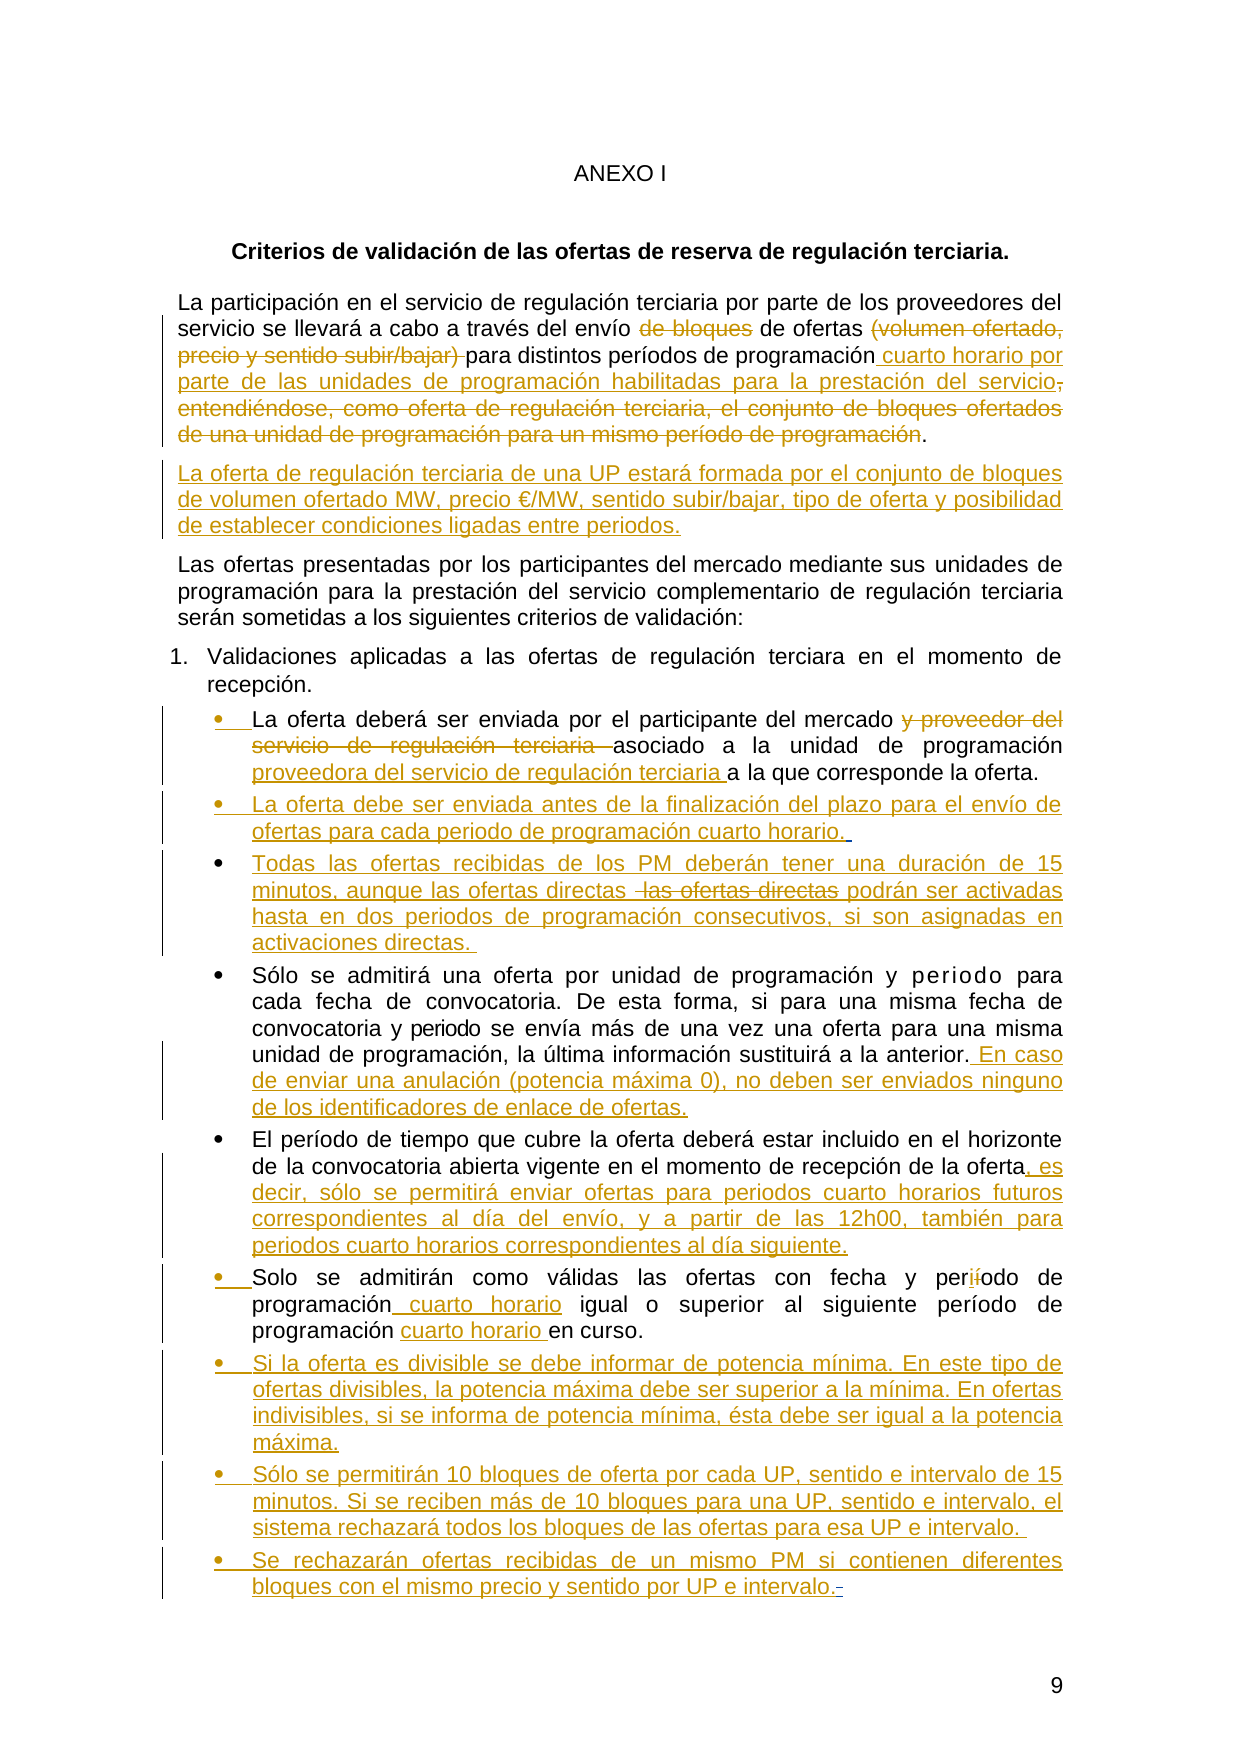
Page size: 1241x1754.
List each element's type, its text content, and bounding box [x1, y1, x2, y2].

text ANEXO I [177, 160, 1063, 186]
text Criterios de validación de las ofertas de reserva de regulación terciaria. [177, 238, 1063, 264]
text La participación en el servicio de regulación terciaria por parte de los proveedores del servicio se llevará a cabo a través del envío de ofertas para distintos períodos de programación. [177, 289, 1063, 409]
list El período de tiempo que cubre la oferta deberá estar incluido en el horizonte de la convocatoria abierta vigente en el momento de recepción de la oferta [214, 1126, 1063, 1258]
list Solo se admitirán como válidas las ofertas con fecha y perodo de programación igual o superior al siguiente período de programación en curso. [214, 1264, 1063, 1343]
subtitle Validaciones aplicadas a las ofertas de regulación terciara en el momento de recepción. [169, 643, 1063, 698]
text La participación en el servicio de regulación terciaria por parte de los proveedores del servicio se llevará a cabo a través del envío de ofertas para distintos períodos de programación. [177, 410, 1063, 447]
list La oferta deberá ser enviada por el participante del mercado asociado a la unidad de programación a la que corresponde la oferta. [214, 706, 1063, 785]
subtitle Las ofertas presentadas por los participantes del mercado mediante sus unidades de programación para la prestación del servicio complementario de regulación terciaria serán sometidas a los siguientes criterios de validación: [177, 551, 1063, 630]
list Sólo se admitirá una oferta por unidad de programación y periodo para cada fecha de convocatoria. De esta forma, si para una misma fecha de convocatoria y periodo se envía más de una vez una oferta para una misma unidad de programación, la última información sustituirá a la anterior. [214, 962, 1063, 1120]
